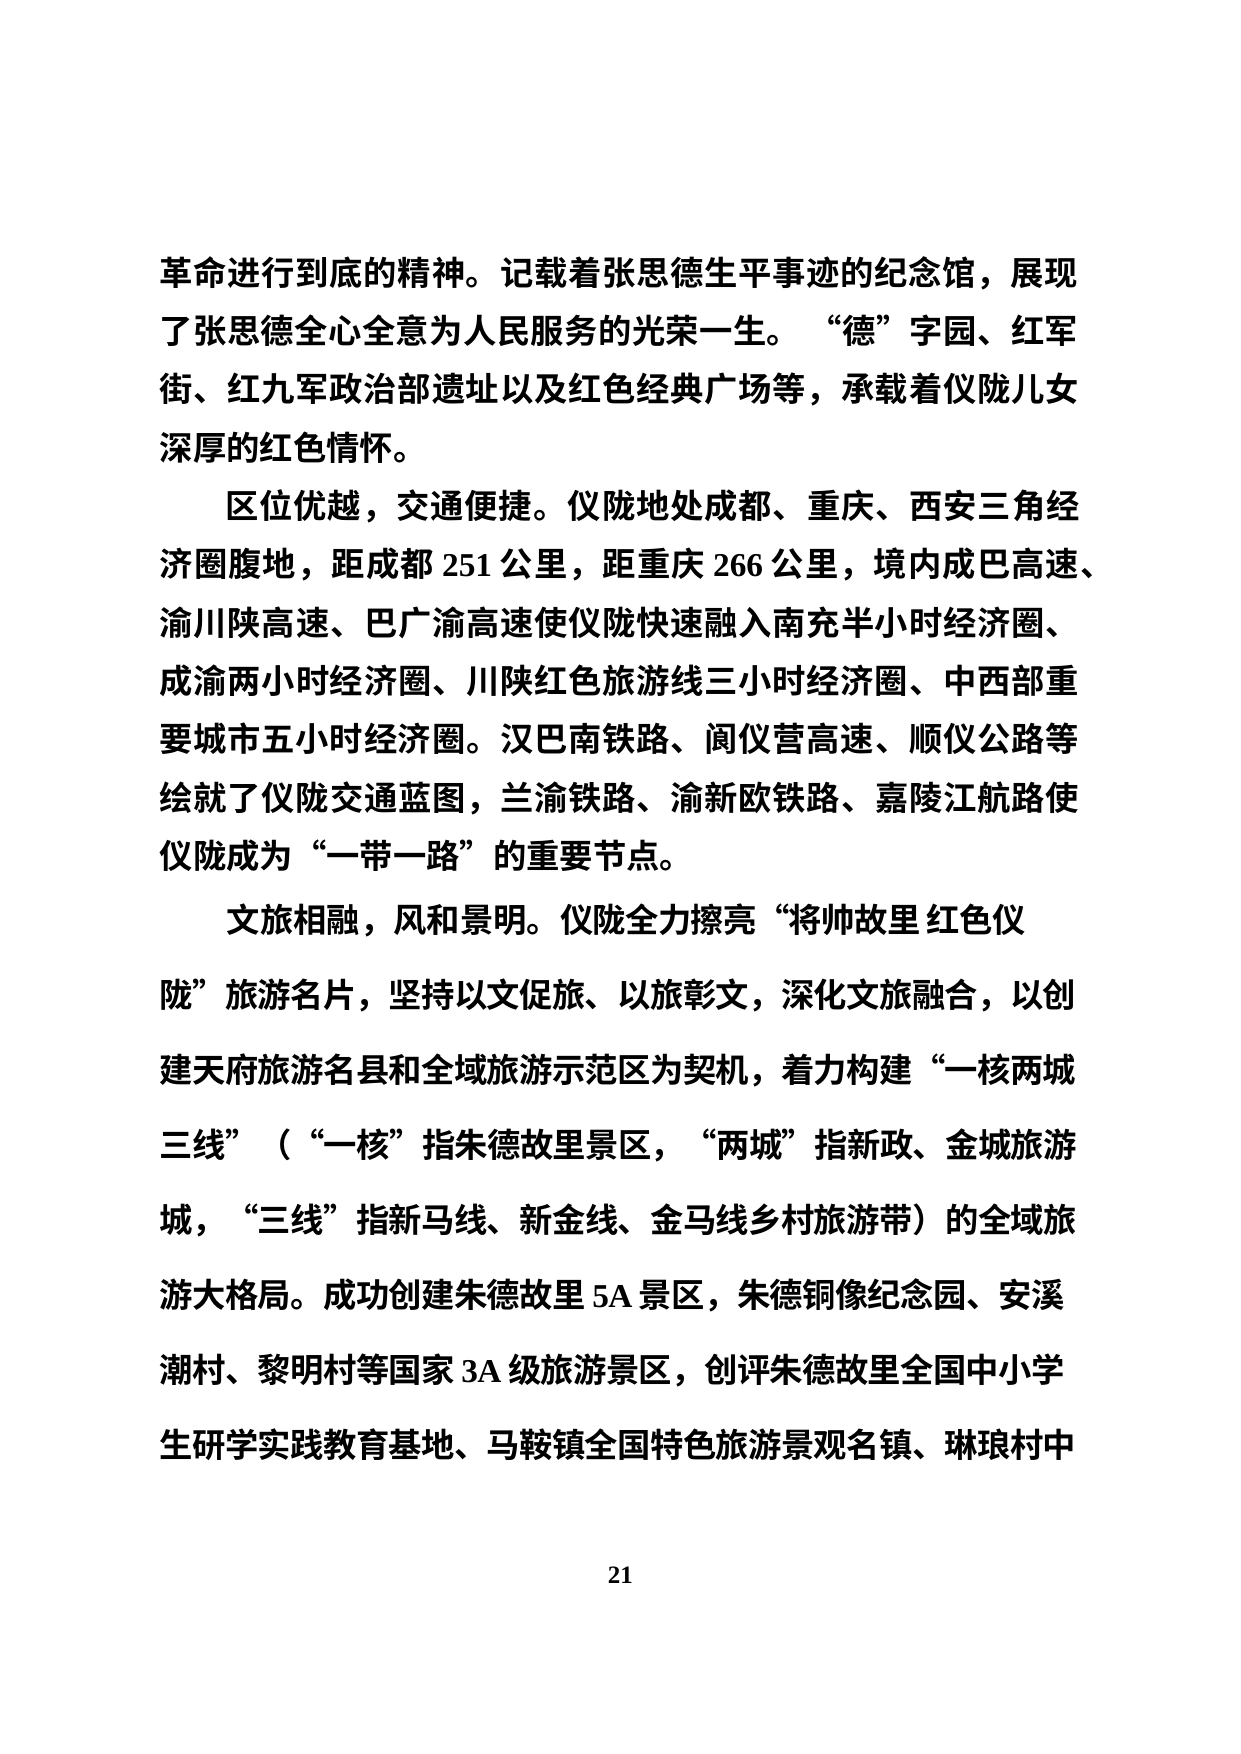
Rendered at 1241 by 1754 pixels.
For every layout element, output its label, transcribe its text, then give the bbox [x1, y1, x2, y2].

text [159, 238, 1081, 472]
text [159, 880, 1081, 1480]
text 区位优越，交通便捷。仪陇地处成都、重庆、西安三角经济圈腹地，距成都251公里，距重庆266公里，境内成巴高速、渝川陕高速、巴广渝高速使仪陇快速融入南充半小时经济圈、成渝两小时经济圈、川陕红色旅游线三小时经济圈、中西部重要城市五小时经济圈。汉巴南铁路、阆仪营高速、顺仪公路等绘就了仪陇交通蓝图，兰渝铁路、渝新欧铁路、嘉陵江航路使仪陇成为“一带一路”的重要节点。 [159, 472, 1081, 880]
